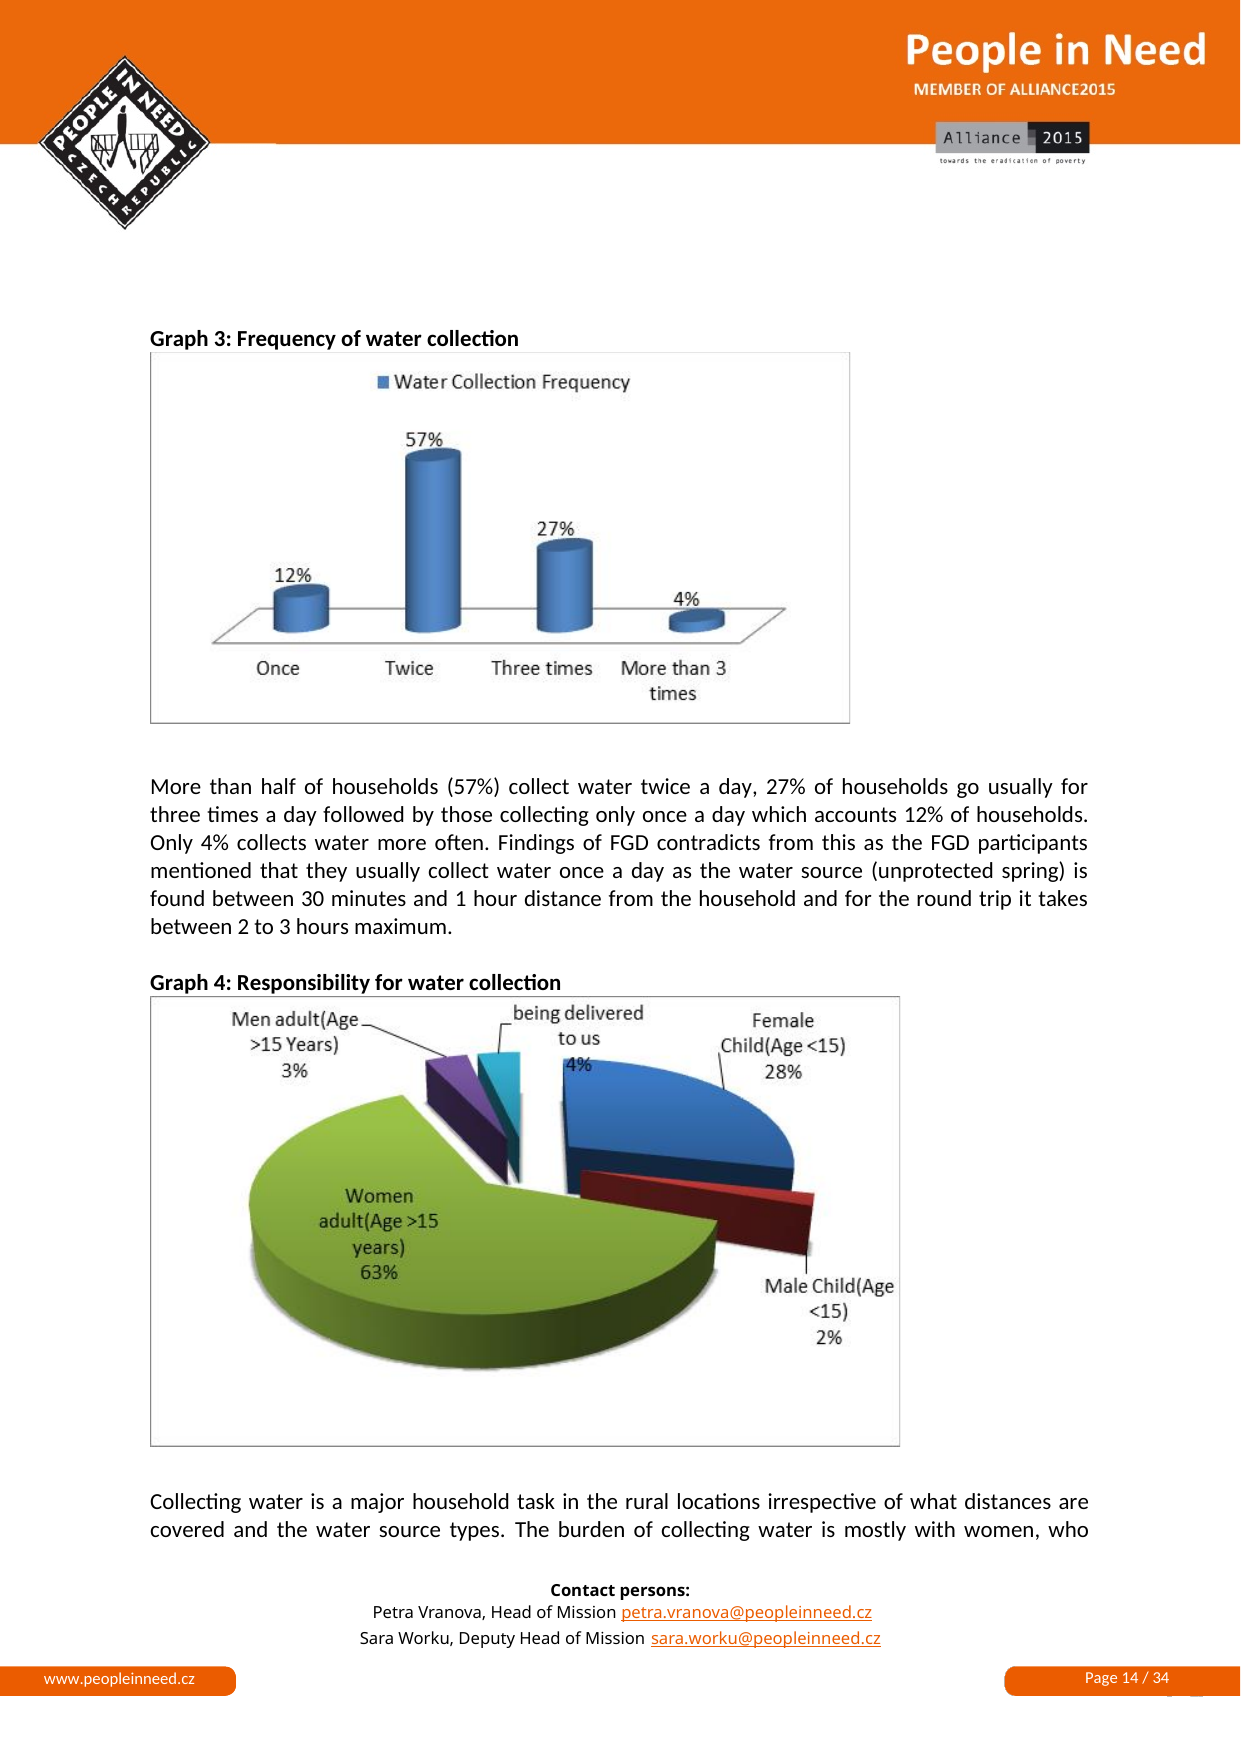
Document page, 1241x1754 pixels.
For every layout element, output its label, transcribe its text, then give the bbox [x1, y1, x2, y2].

picture [0, 0, 1241, 240]
text Graph 3: Frequency of water collection [150, 324, 1090, 352]
text More than half of households (57%) collect water twice a day, 27% of households go usually for three times a day followed by those collecting only once a day which accounts 12% of households. Only 4% collects water more often. Findings of FGD contradicts from this as the FGD participants mentioned that they usually collect water once a day as the water source (unprotected spring) is found between 30 minutes and 1 hour distance from the household and for the round trip it takes between 2 to 3 hours maximum. [150, 772, 1090, 940]
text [150, 1487, 1090, 1543]
picture [1003, 1665, 1241, 1697]
picture [150, 352, 851, 724]
picture [0, 1665, 237, 1697]
picture [150, 996, 901, 1447]
text Graph 4: Responsibility for water collection [150, 968, 1090, 996]
